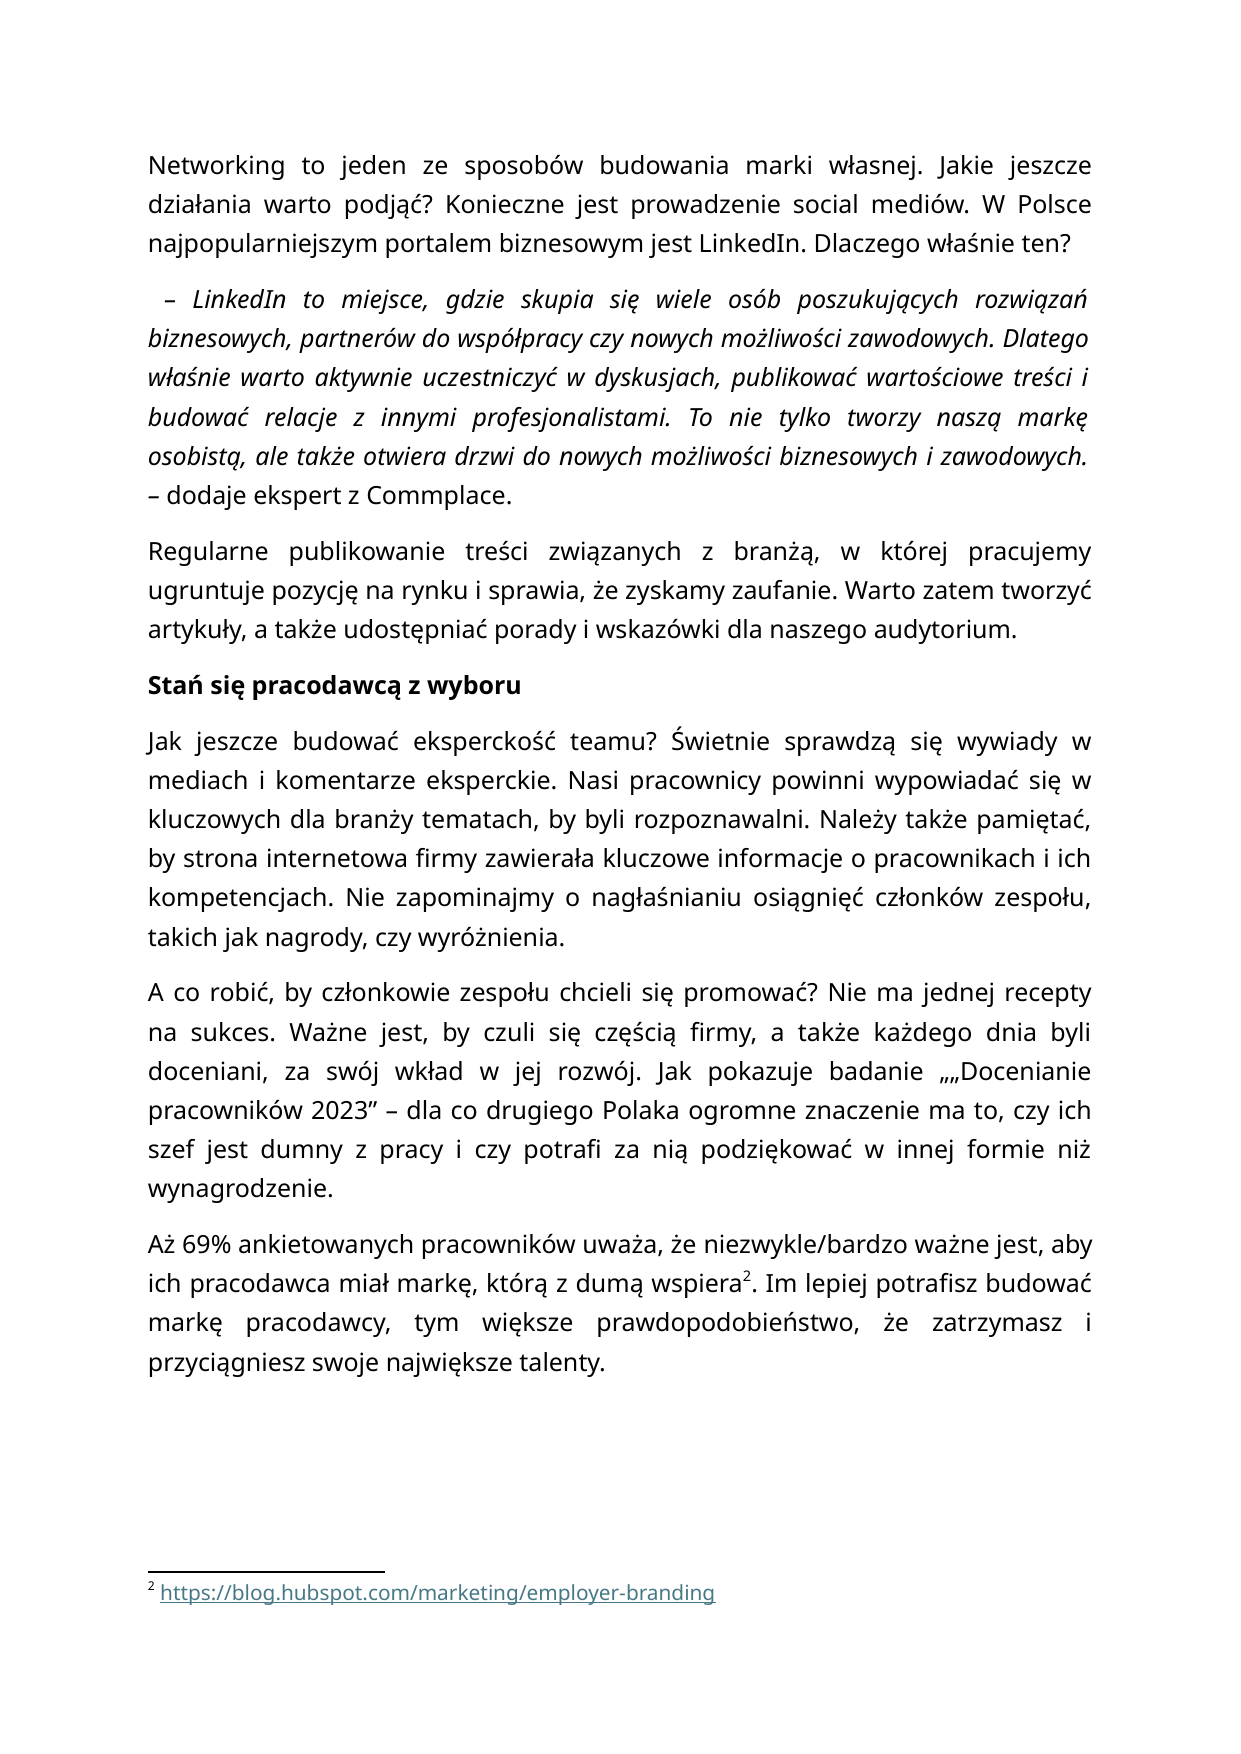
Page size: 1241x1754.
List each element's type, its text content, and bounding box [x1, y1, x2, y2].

text A co robić, by członkowie zespołu chcieli się promować? Nie ma jednej recepty na sukces. Ważne jest, by czuli się częścią firmy, a także każdego dnia byli doceniani, za swój wkład w jej rozwój. Jak pokazuje badanie „„Docenianie pracowników 2023” – dla co drugiego Polaka ogromne znaczenie ma to, czy ich szef jest dumny z pracy i czy potrafi za nią podziękować w innej formie niż wynagrodzenie. [148, 975, 1093, 1205]
text Networking to jeden ze sposobów budowania marki własnej. Jakie jeszcze działania warto podjąć? Konieczne jest prowadzenie social mediów. W Polsce najpopularniejszym portalem biznesowym jest LinkedIn. Dlaczego właśnie ten? [148, 148, 1093, 260]
text Aż 69% ankietowanych pracowników uważa, że ​​niezwykle/bardzo ważne jest, aby ich pracodawca miał markę, którą z dumą wspiera. Im lepiej potrafisz budować markę pracodawcy, tym większe prawdopodobieństwo, że zatrzymasz i przyciągniesz swoje największe talenty. [148, 1227, 1093, 1378]
text Regularne publikowanie treści związanych z branżą, w której pracujemy ugruntuje pozycję na rynku i sprawia, że zyskamy zaufanie. Warto zatem tworzyć artykuły, a także udostępniać porady i wskazówki dla naszego audytorium. [148, 533, 1093, 646]
text Jak jeszcze budować eksperckość teamu? Świetnie sprawdzą się wywiady w mediach i komentarze eksperckie. Nasi pracownicy powinni wypowiadać się w kluczowych dla branży tematach, by byli rozpoznawalni. Należy także pamiętać, by strona internetowa firmy zawierała kluczowe informacje o pracownikach i ich kompetencjach. Nie zapominajmy o nagłaśnianiu osiągnięć członków zespołu, takich jak nagrody, czy wyróżnienia. [148, 723, 1093, 953]
text – LinkedIn to miejsce, gdzie skupia się wiele osób poszukujących rozwiązań biznesowych, partnerów do współpracy czy nowych możliwości zawodowych. Dlatego właśnie warto aktywnie uczestniczyć w dyskusjach, publikować wartościowe treści i budować relacje z innymi profesjonalistami. To nie tylko tworzy naszą markę osobistą, ale także otwiera drzwi do nowych możliwości biznesowych i zawodowych. – dodaje ekspert z Commplace. [148, 282, 1093, 512]
text Stań się pracodawcą z wyboru [148, 668, 1093, 702]
